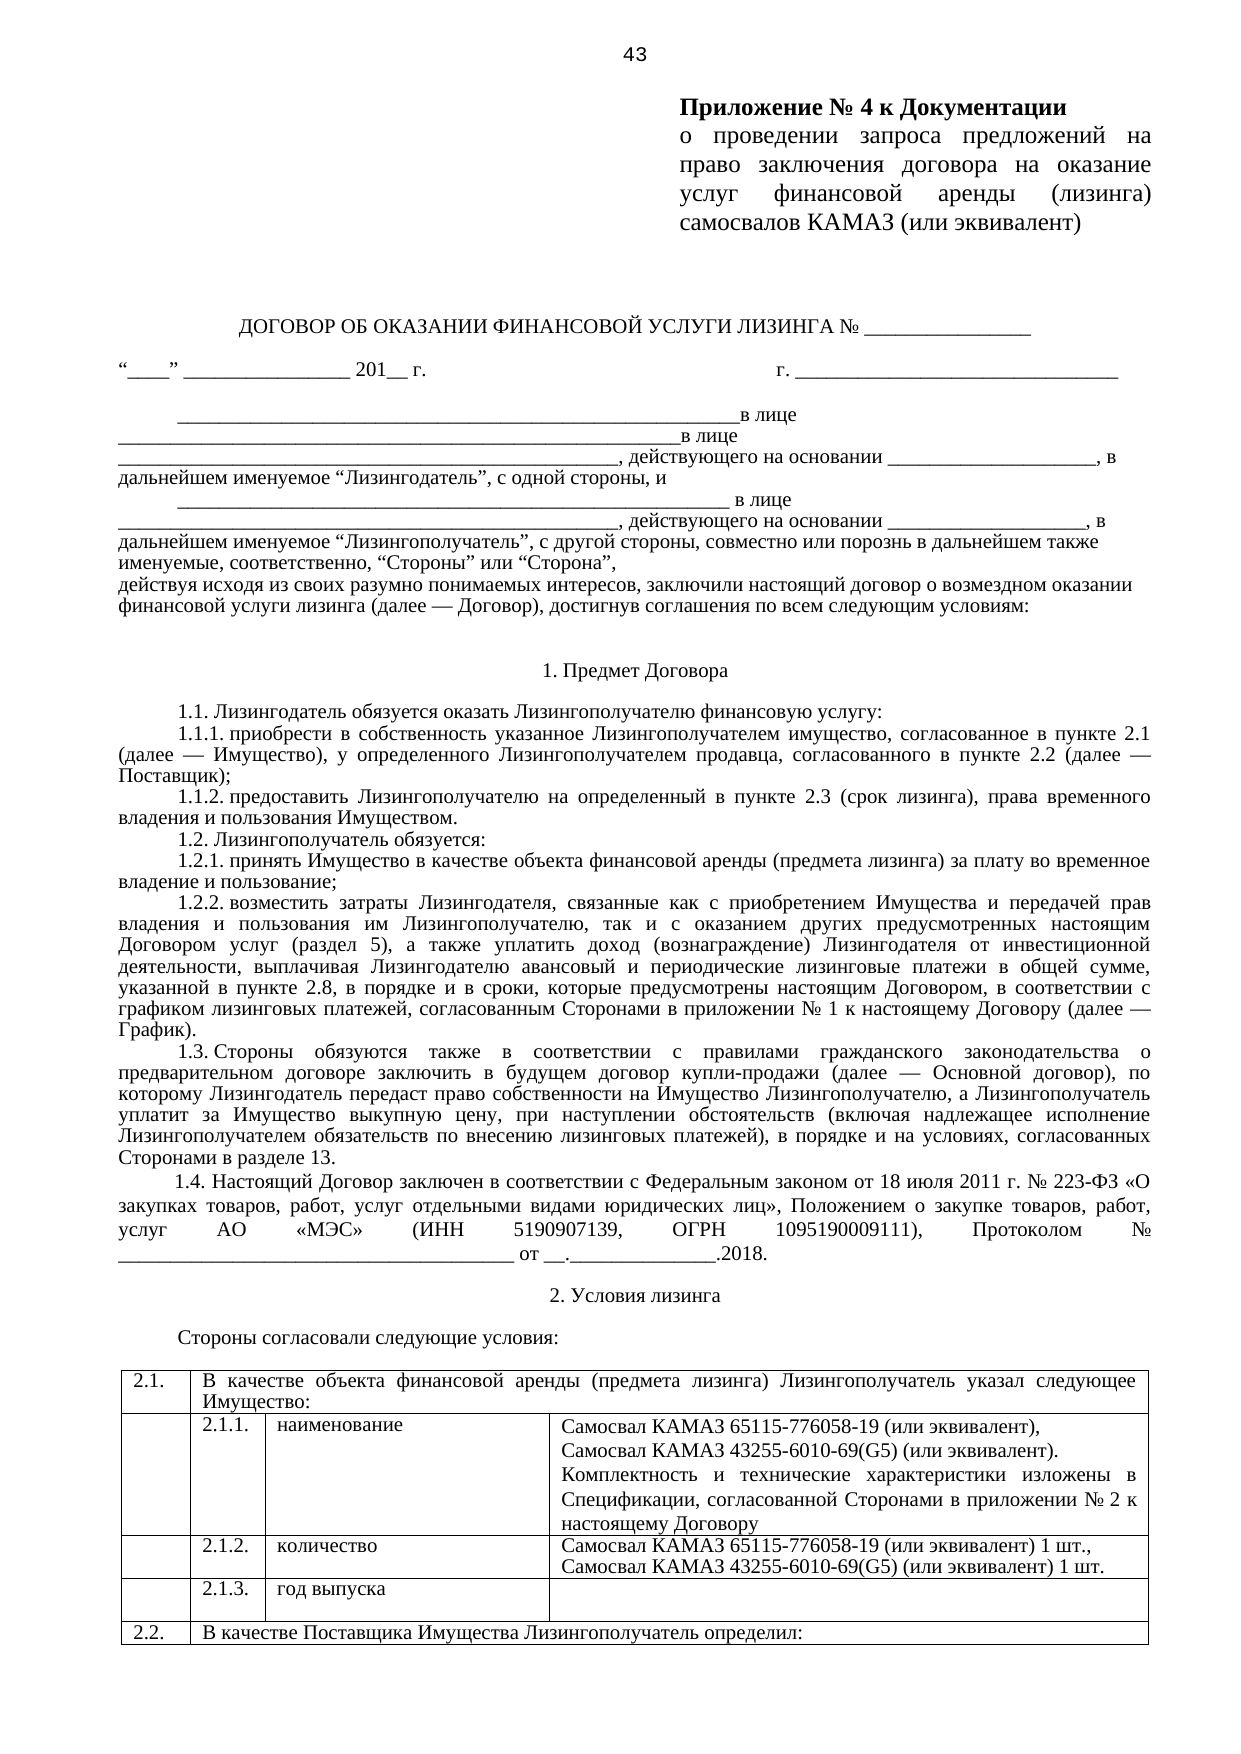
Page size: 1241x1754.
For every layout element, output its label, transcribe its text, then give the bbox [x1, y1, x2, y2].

text 1.3. Стороны обязуются также в соответствии с правилами гражданского законодательства о предварительном договоре заключить в будущем договор купли-продажи (далее — Основной договор), по которому Лизингодатель передаст право собственности на Имущество Лизингополучателю, а Лизингополучатель уплатит за Имущество выкупную цену, при наступлении обстоятельств (включая надлежащее исполнение Лизингополучателем обязательств по внесению лизинговых платежей), в порядке и на условиях, согласованных Сторонами в разделе 13. [118, 1041, 1152, 1169]
text 1.2. Лизингополучатель обязуется: [118, 829, 1152, 850]
table_cell 2.1.3. [191, 1579, 265, 1621]
text 1.1. Лизингодатель обязуется оказать Лизингополучателю финансовую услугу: [118, 702, 1152, 723]
table_cell год выпуска [266, 1579, 549, 1621]
table_header В качестве объекта финансовой аренды (предмета лизинга) Лизингополучатель указал следующее Имущество: [191, 1371, 1148, 1413]
table_cell [122, 1414, 190, 1534]
table_cell [122, 1536, 190, 1578]
table_cell 2.1.1. [191, 1414, 265, 1534]
text ДОГОВОР ОБ ОКАЗАНИИ ФИНАНСОВОЙ УСЛУГИ ЛИЗИНГА № ________________ [118, 317, 1152, 338]
text 1.2.1. принять Имущество в качестве объекта финансовой аренды (предмета лизинга) за плату во временное владение и пользование; [118, 850, 1152, 893]
table_cell [122, 1579, 190, 1621]
text 1.1.1. приобрести в собственность указанное Лизингополучателем имущество, согласованное в пункте 2.1 (далее — Имущество), у определенного Лизингополучателем продавца, согласованного в пункте 2.2 (далее — Поставщик); [118, 723, 1152, 787]
table_cell [550, 1579, 1148, 1621]
text действуя исходя из своих разумно понимаемых интересов, заключили настоящий договор о возмездном оказании финансовой услуги лизинга (далее — Договор), достигнув соглашения по всем следующим условиям: [118, 574, 1152, 617]
text Стороны согласовали следующие условия: [118, 1327, 1152, 1349]
table_cell В качестве Поставщика Имущества Лизингополучатель определил: [191, 1622, 1148, 1643]
text 2. Условия лизинга [118, 1286, 1152, 1307]
table_cell количество [266, 1536, 549, 1578]
text ______________________________________________________в лице ______________________________________________________в лице ________________________________________________, действующего на основании ____________________, в дальнейшем именуемое “Лизингодатель”, с одной стороны, и [118, 404, 1152, 489]
table_cell Самосвал КАМАЗ 65115-776058-19 (или эквивалент) 1 шт., Самосвал КАМАЗ 43255-6010-69(G5) (или эквивалент) 1 шт. [550, 1536, 1148, 1578]
table_cell Самосвал КАМАЗ 65115-776058-19 (или эквивалент), Самосвал КАМАЗ 43255-6010-69(G5) (или эквивалент). Комплектность и технические характеристики изложены в Спецификации, согласованной Сторонами в приложении № 2 к настоящему Договору [550, 1414, 1148, 1534]
table_header 2.1. [122, 1371, 190, 1413]
text 1.1.2. предоставить Лизингополучателю на определенный в пункте 2.3 (срок лизинга), права временного владения и пользования Имуществом. [118, 787, 1152, 829]
text 1.4. Настоящий Договор заключен в соответствии с Федеральным законом от 18 июля 2011 г. № 223-ФЗ «О закупках товаров, работ, услуг отдельными видами юридических лиц», Положением о закупке товаров, работ, услуг АО «МЭС» (ИНН 5190907139, ОГРН 1095190009111), Протоколом № ______________________________________ от __.______________.2018. [118, 1169, 1152, 1265]
text 1.2.2. возместить затраты Лизингодателя, связанные как с приобретением Имущества и передачей прав владения и пользования им Лизингополучателю, так и с оказанием других предусмотренных настоящим Договором услуг (раздел 5), а также уплатить доход (вознаграждение) Лизингодателя от инвестиционной деятельности, выплачивая Лизингодателю авансовый и периодические лизинговые платежи в общей сумме, указанной в пункте 2.8, в порядке и в сроки, которые предусмотрены настоящим Договором, в соответствии с графиком лизинговых платежей, согласованным Сторонами в приложении № 1 к настоящему Договору (далее — График). [118, 893, 1152, 1041]
table_cell 2.1.2. [191, 1536, 265, 1578]
text о проведении запроса предложений на право заключения договора на оказание услуг финансовой аренды (лизинга) самосвалов КАМАЗ (или эквивалент) [679, 120, 1152, 235]
text “____” ________________ 201__ г. г. _______________________________ [118, 359, 1152, 380]
text _____________________________________________________ в лице ________________________________________________, действующего на основании ___________________, в дальнейшем именуемое “Лизингополучатель”, с другой стороны, совместно или порознь в дальнейшем также именуемые, соответственно, “Стороны” или “Сторона”, [118, 489, 1152, 574]
subtitle Приложение № 4 к Документации [679, 92, 1152, 120]
text 1. Предмет Договора [118, 660, 1152, 681]
table_cell наименование [266, 1414, 549, 1534]
table_cell 2.2. [122, 1622, 190, 1643]
